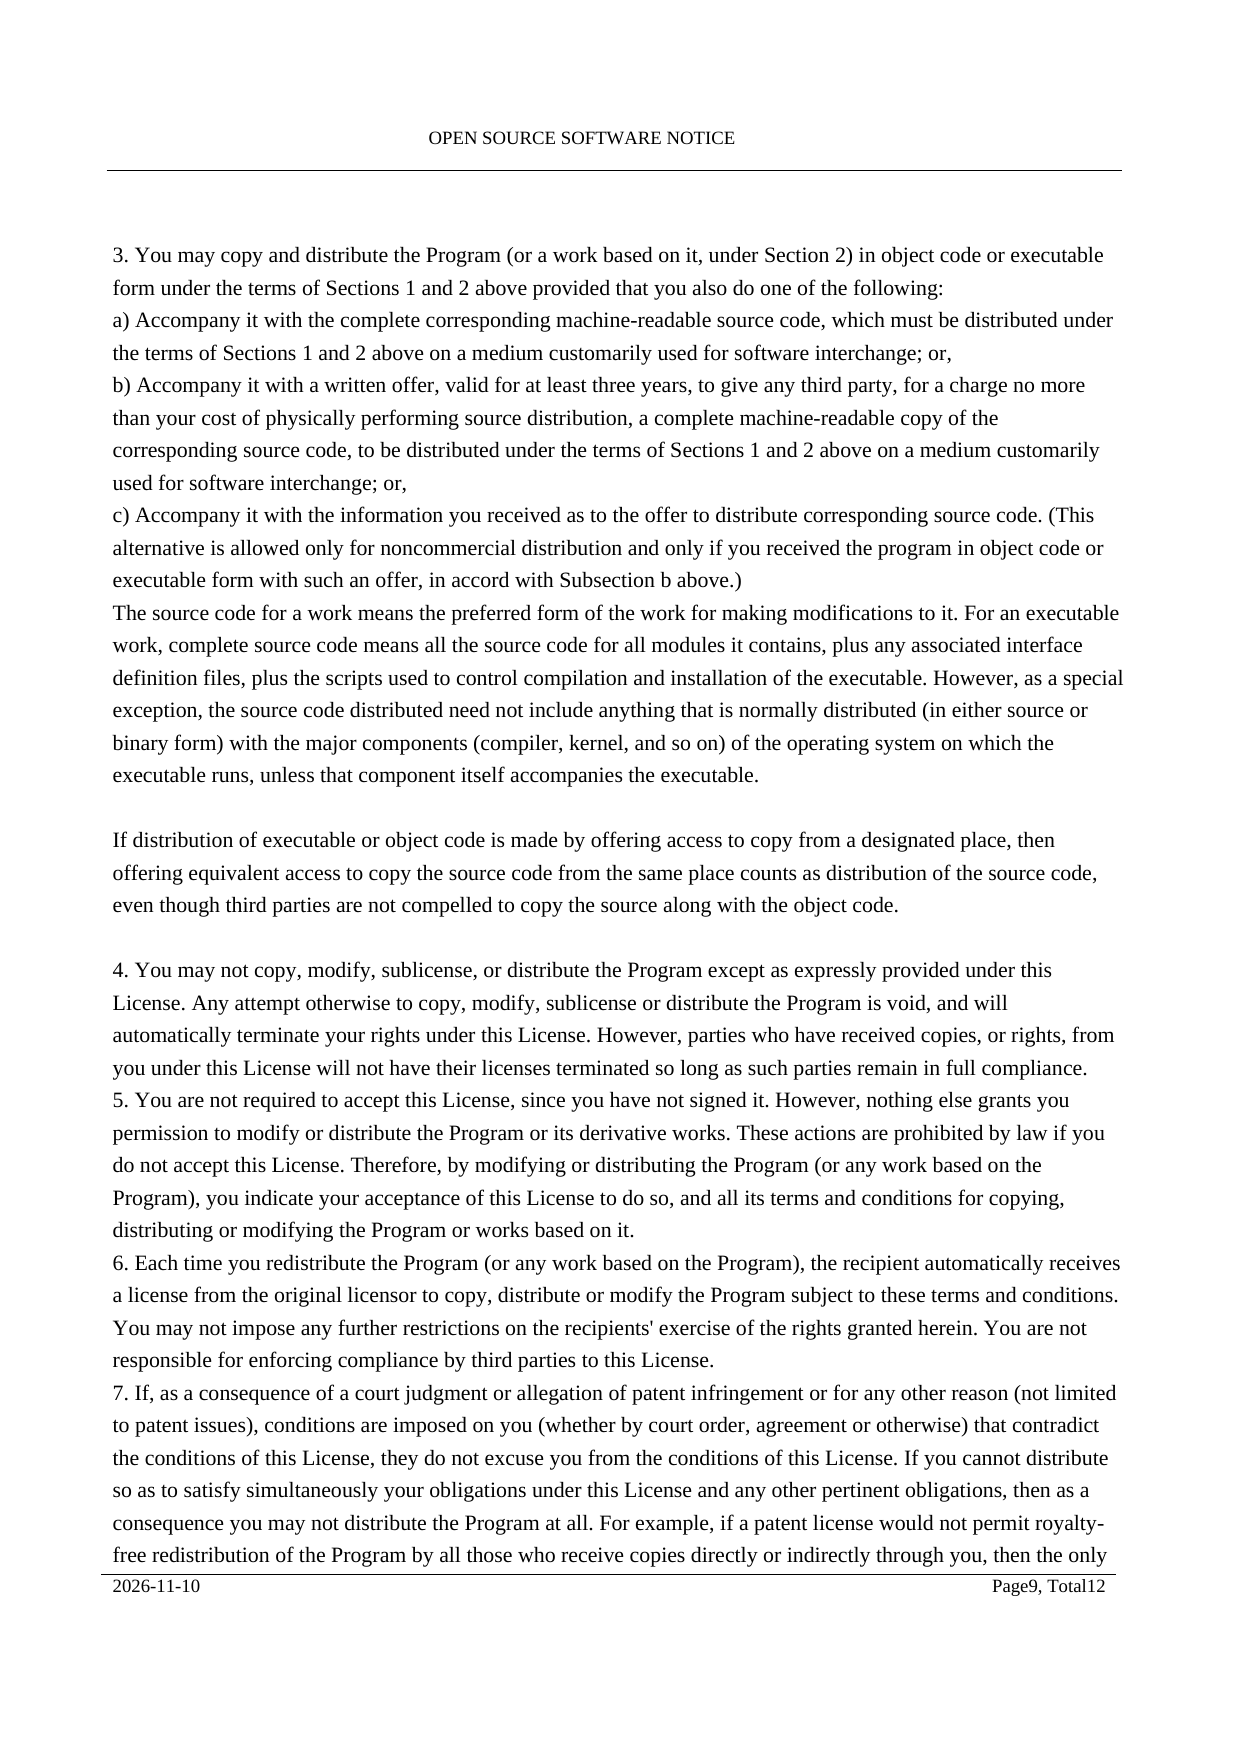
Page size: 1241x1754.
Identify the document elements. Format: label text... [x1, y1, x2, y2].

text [112, 1376, 1128, 1571]
text c) Accompany it with the information you received as to the offer to distribute corresponding source code. (This alternative is allowed only for noncommercial distribution and only if you received the program in object code or executable form with such an offer, in accord with Subsection b above.) [112, 499, 1128, 596]
text 4. You may not copy, modify, sublicense, or distribute the Program except as expressly provided under this License. Any attempt otherwise to copy, modify, sublicense or distribute the Program is void, and will automatically terminate your rights under this License. However, parties who have received copies, or rights, from you under this License will not have their licenses terminated so long as such parties remain in full compliance. [112, 954, 1128, 1084]
text 3. You may copy and distribute the Program (or a work based on it, under Section 2) in object code or executable form under the terms of Sections 1 and 2 above provided that you also do one of the following: [112, 239, 1128, 304]
text a) Accompany it with the complete corresponding machine-readable source code, which must be distributed under the terms of Sections 1 and 2 above on a medium customarily used for software interchange; or, [112, 304, 1128, 369]
text The source code for a work means the preferred form of the work for making modifications to it. For an executable work, complete source code means all the source code for all modules it contains, plus any associated interface definition files, plus the scripts used to control compilation and installation of the executable. However, as a special exception, the source code distributed need not include anything that is normally distributed (in either source or binary form) with the major components (compiler, kernel, and so on) of the operating system on which the executable runs, unless that component itself accompanies the executable. [112, 596, 1128, 791]
text If distribution of executable or object code is made by offering access to copy from a designated place, then offering equivalent access to copy the source code from the same place counts as distribution of the source code, even though third parties are not compelled to copy the source along with the object code. [112, 824, 1128, 921]
text 5. You are not required to accept this License, since you have not signed it. However, nothing else grants you permission to modify or distribute the Program or its derivative works. These actions are prohibited by law if you do not accept this License. Therefore, by modifying or distributing the Program (or any work based on the Program), you indicate your acceptance of this License to do so, and all its terms and conditions for copying, distributing or modifying the Program or works based on it. [112, 1084, 1128, 1246]
text b) Accompany it with a written offer, valid for at least three years, to give any third party, for a charge no more than your cost of physically performing source distribution, a complete machine-readable copy of the corresponding source code, to be distributed under the terms of Sections 1 and 2 above on a medium customarily used for software interchange; or, [112, 369, 1128, 499]
text 6. Each time you redistribute the Program (or any work based on the Program), the recipient automatically receives a license from the original licensor to copy, distribute or modify the Program subject to these terms and conditions. You may not impose any further restrictions on the recipients' exercise of the rights granted herein. You are not responsible for enforcing compliance by third parties to this License. [112, 1246, 1128, 1376]
